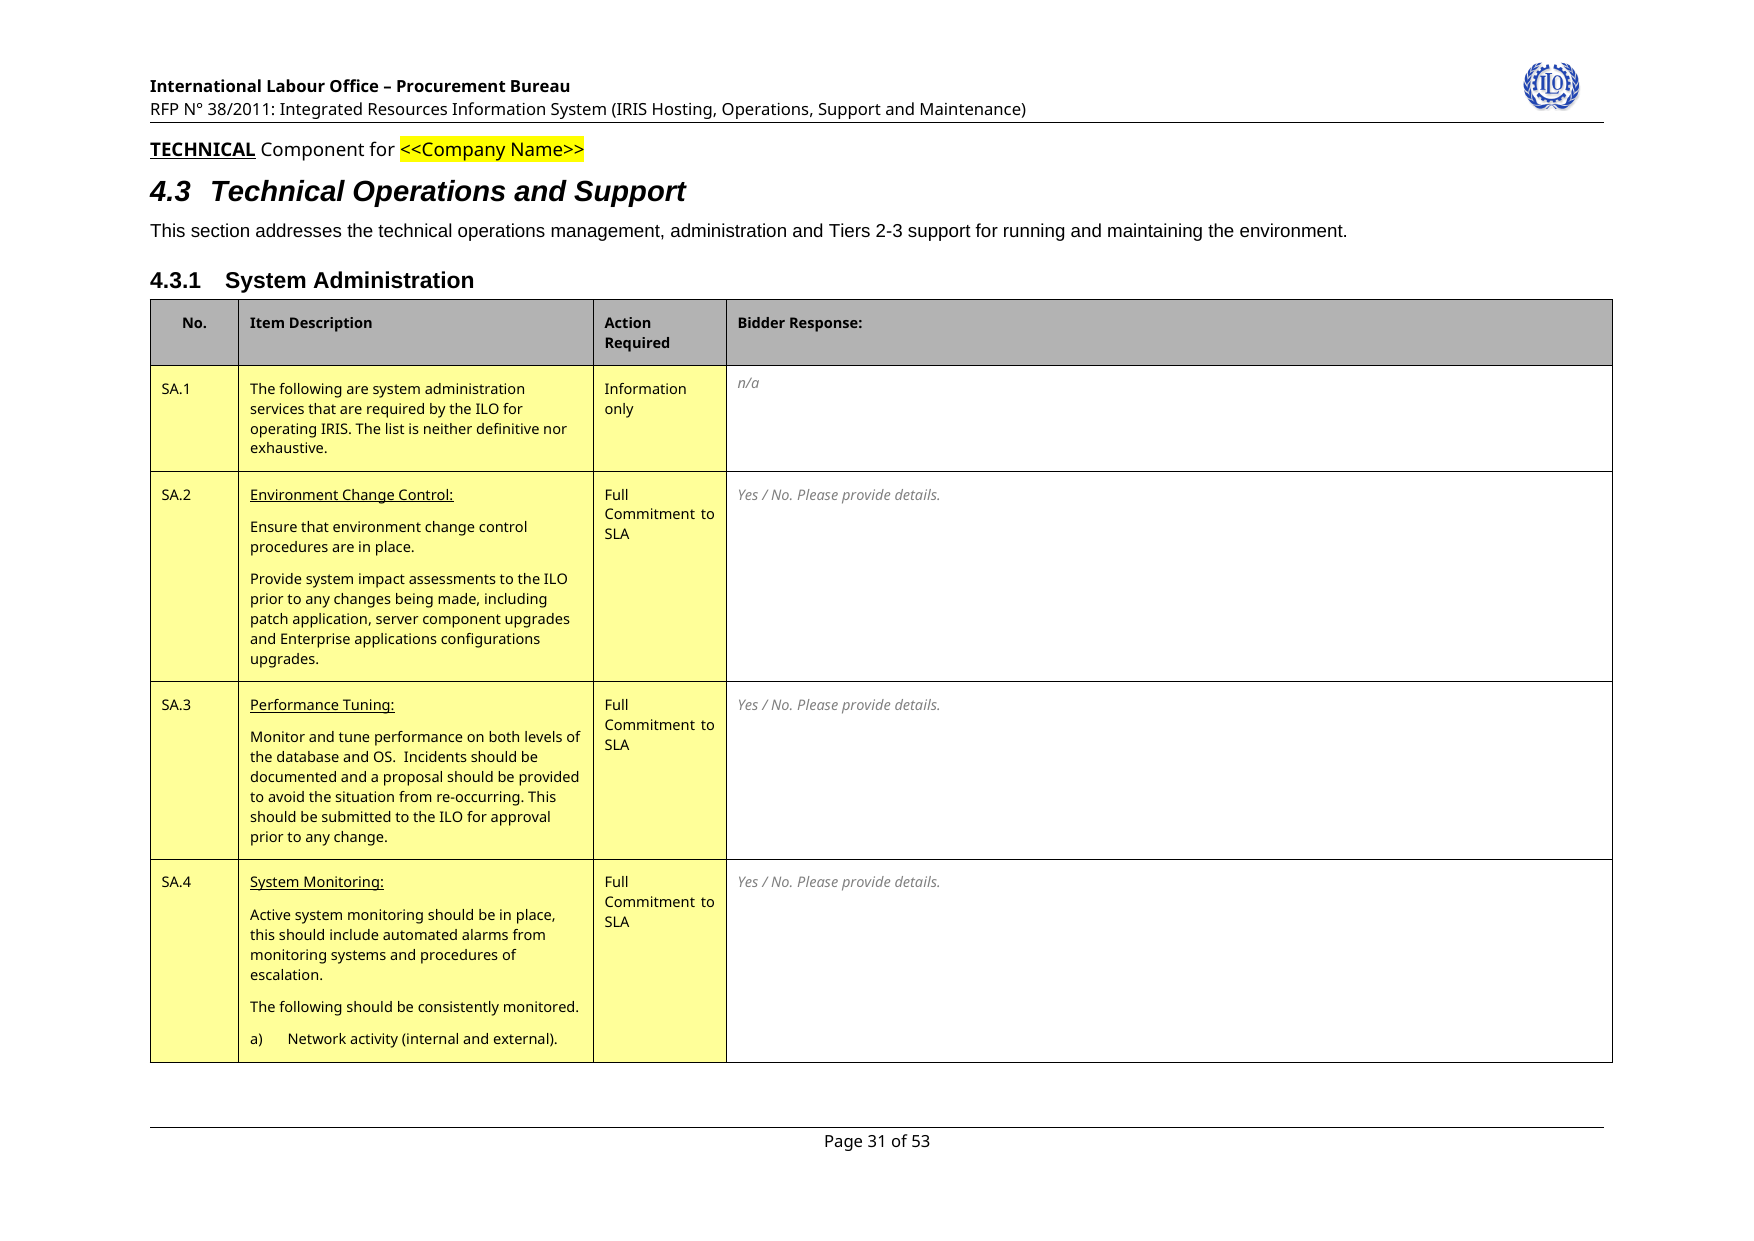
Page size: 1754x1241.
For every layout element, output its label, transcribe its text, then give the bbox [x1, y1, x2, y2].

table_header Bidder Response: [727, 300, 1612, 365]
subtitle System Administration [150, 267, 1604, 293]
table_cell Yes / No. Please provide details. [727, 860, 1612, 1062]
table_cell Information only [594, 366, 726, 471]
table_cell SA.2 [151, 472, 238, 681]
table_cell The following are system administration services that are required by the ILO for operating IRIS. The list is neither definitive nor exhaustive. [239, 366, 593, 471]
table_header Item Description [239, 300, 593, 365]
table_header No. [151, 300, 238, 365]
picture [1518, 56, 1585, 116]
table_cell SA.4 [151, 860, 238, 1062]
table_cell n/a [727, 366, 1612, 471]
table_cell Performance Tuning: Monitor and tune performance on both levels of the database and OS. Incidents should be documented and a proposal should be provided to avoid the situation from re-occurring. This should be submitted to the ILO for approval prior to any change. [239, 682, 593, 859]
table_cell SA.1 [151, 366, 238, 471]
table_cell Full Commitment to SLA [594, 472, 726, 681]
table_cell Full Commitment to SLA [594, 682, 726, 859]
table_header Action Required [594, 300, 726, 365]
text This section addresses the technical operations management, administration and Tiers 2-3 support for running and maintaining the environment. [150, 220, 1604, 242]
subtitle Technical Operations and Support [150, 174, 1604, 208]
table_cell Environment Change Control: Ensure that environment change control procedures are in place. Provide system impact assessments to the ILO prior to any changes being made, including patch application, server component upgrades and Enterprise applications configurations upgrades. [239, 472, 593, 681]
table_cell Yes / No. Please provide details. [727, 472, 1612, 681]
table_cell Full Commitment to SLA [594, 860, 726, 1062]
table_cell Yes / No. Please provide details. [727, 682, 1612, 859]
table_cell SA.3 [151, 682, 238, 859]
